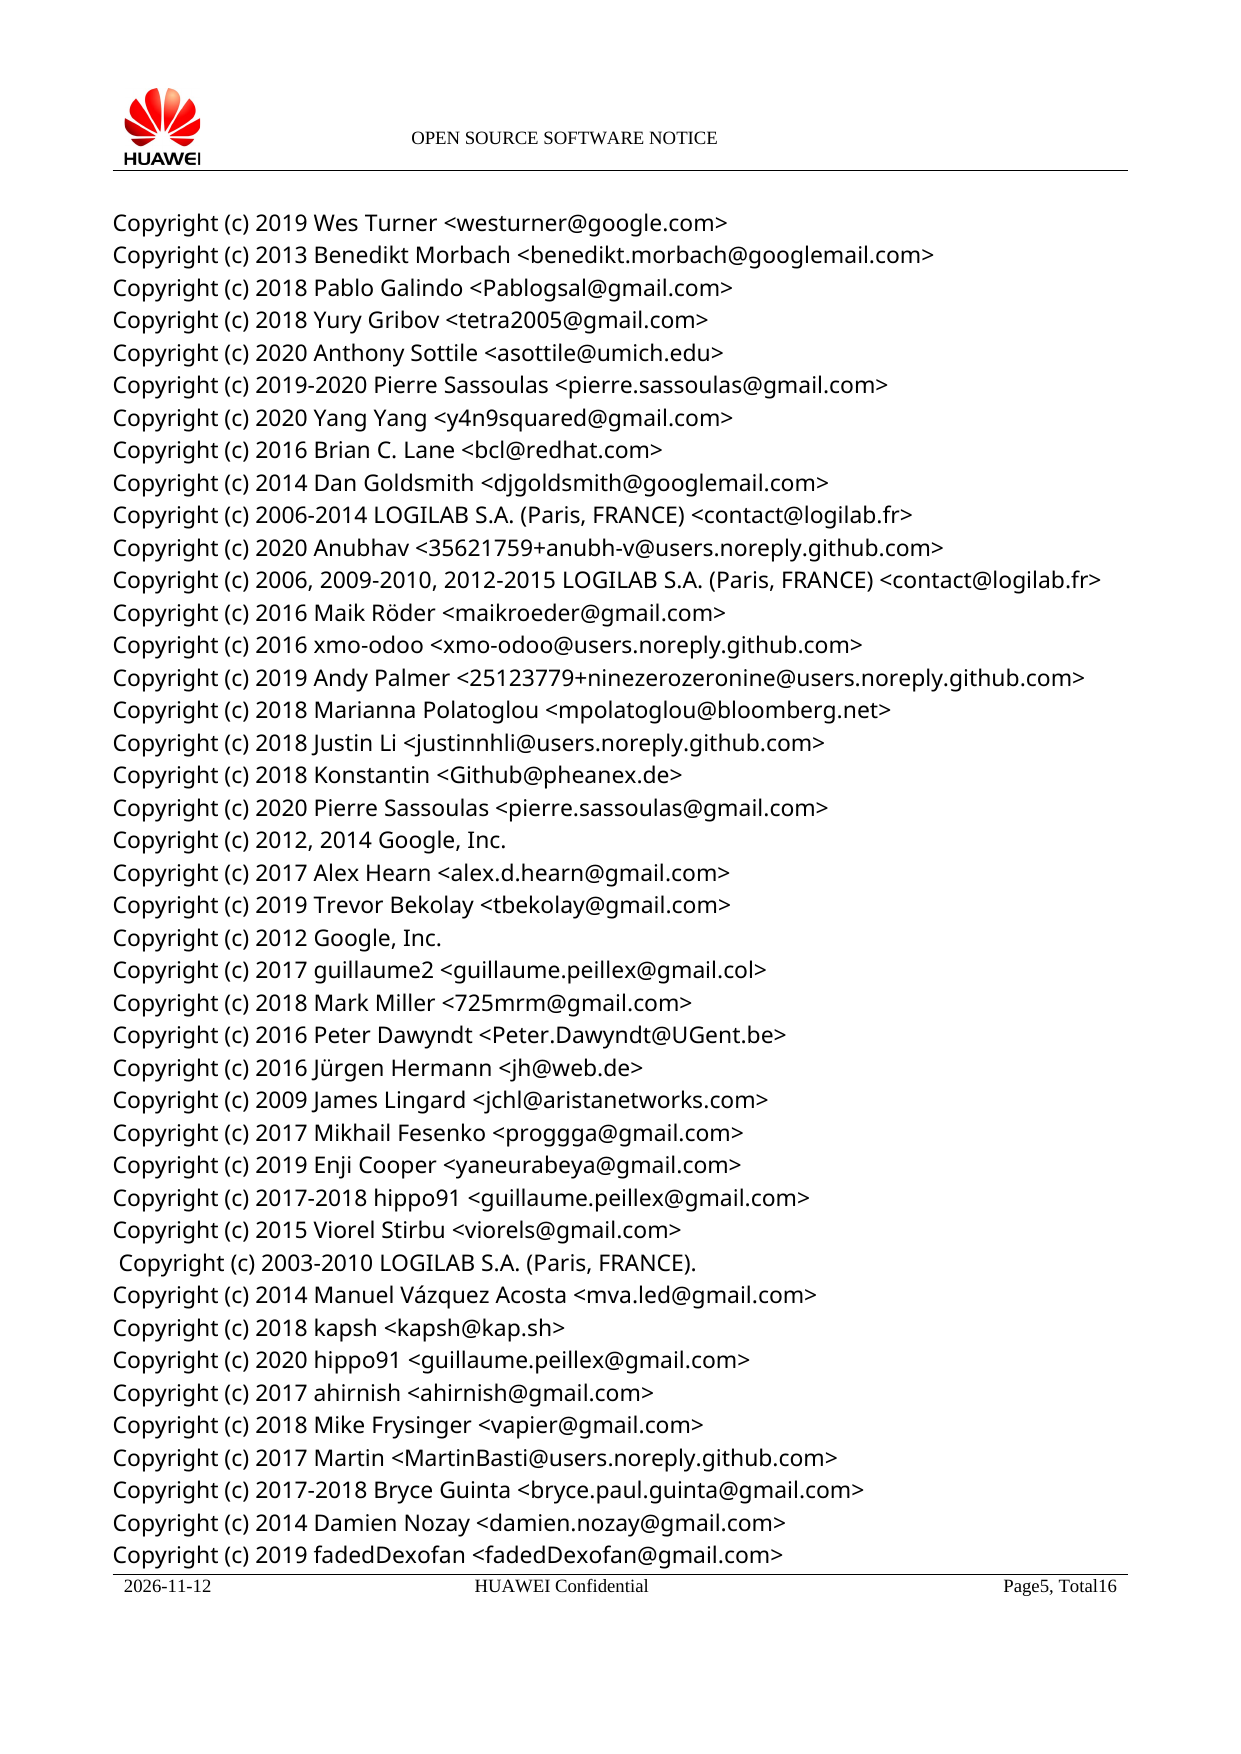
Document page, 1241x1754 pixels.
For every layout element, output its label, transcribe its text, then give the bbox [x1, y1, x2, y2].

picture [124, 88, 201, 165]
